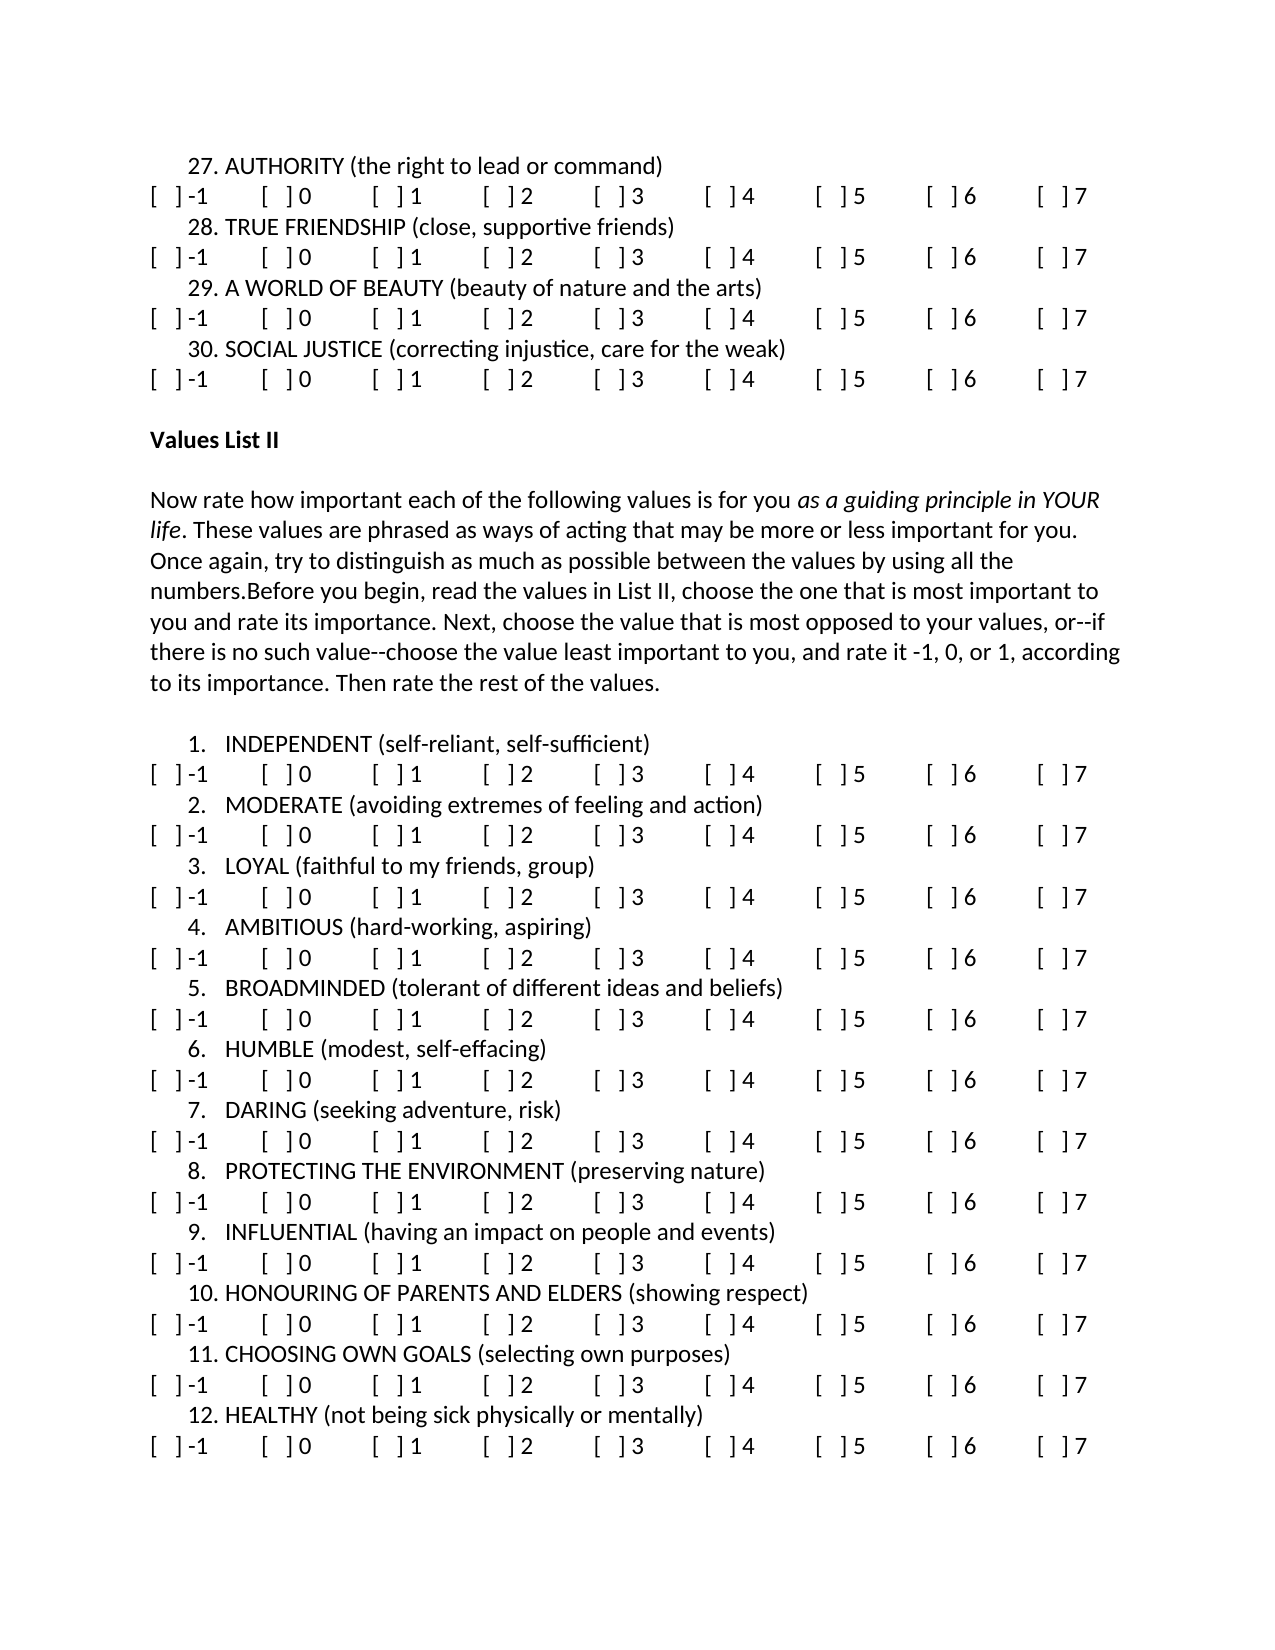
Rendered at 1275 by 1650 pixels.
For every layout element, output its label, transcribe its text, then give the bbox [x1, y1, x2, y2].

table_header [ ] 2 [471, 1308, 582, 1338]
table_header [ ] 3 [582, 759, 693, 789]
table_header [ ] 7 [1025, 1064, 1136, 1094]
table_header [ ] 5 [804, 1186, 914, 1216]
table_header [ ] 4 [693, 942, 804, 972]
table_header [ ] 3 [582, 303, 693, 333]
table_header [ ] 7 [1025, 1125, 1136, 1155]
table_header [ ] -1 [139, 1308, 249, 1338]
table_header [ ] 0 [250, 242, 360, 272]
table_header [ ] -1 [139, 1186, 249, 1216]
table_header [ ] 5 [804, 759, 914, 789]
table_header [ ] 6 [915, 1430, 1025, 1461]
table_header [ ] 2 [471, 181, 582, 211]
table_header [ ] 0 [250, 1186, 360, 1216]
table_header [ ] 5 [804, 1247, 914, 1277]
list CHOOSING OWN GOALS (selecting own purposes) [187, 1338, 1125, 1369]
table_header [ ] 7 [1025, 242, 1136, 272]
table_header [ ] 0 [250, 942, 360, 972]
table_header [ ] 7 [1025, 942, 1136, 972]
table_header [ ] 4 [693, 1186, 804, 1216]
list PROTECTING THE ENVIRONMENT (preserving nature) [187, 1155, 1125, 1186]
table_header [ ] 0 [250, 820, 360, 850]
table_header [ ] 7 [1025, 1430, 1136, 1461]
table_header [ ] 1 [360, 303, 471, 333]
table_header [ ] 5 [804, 942, 914, 972]
list A WORLD OF BEAUTY (beauty of nature and the arts) [187, 272, 1125, 303]
table_header [ ] 2 [471, 759, 582, 789]
table_header [ ] 4 [693, 1064, 804, 1094]
table_header [ ] 1 [360, 1430, 471, 1461]
list INDEPENDENT (self-reliant, self-sufficient) [187, 728, 1125, 759]
table_header [ ] 5 [804, 1369, 914, 1399]
table_header [ ] 0 [250, 181, 360, 211]
table_header [ ] 5 [804, 242, 914, 272]
table_header [ ] 7 [1025, 1003, 1136, 1033]
table_header [ ] -1 [139, 820, 249, 850]
table_header [ ] 1 [360, 1369, 471, 1399]
text Now rate how important each of the following values is for you as a guiding principle in YOUR life. These values are phrased as ways of acting that may be more or less important for you. Once again, try to distinguish as much as possible between the values by using all the numbers.Before you begin, read the values in List II, choose the one that is most important to you and rate its importance. Next, choose the value that is most opposed to your values, or--if there is no such value--choose the value least important to you, and rate it -1, 0, or 1, according to its importance. Then rate the rest of the values. [150, 484, 1125, 698]
table_header [ ] 2 [471, 881, 582, 911]
table_header [ ] 5 [804, 1003, 914, 1033]
table_header [ ] 3 [582, 1186, 693, 1216]
table_header [ ] 2 [471, 820, 582, 850]
table_header [ ] 1 [360, 1125, 471, 1155]
table_header [ ] -1 [139, 1064, 249, 1094]
table_header [ ] 0 [250, 1369, 360, 1399]
table_header [ ] 5 [804, 1430, 914, 1461]
list AMBITIOUS (hard-working, aspiring) [187, 911, 1125, 942]
table_header [ ] 2 [471, 1247, 582, 1277]
table_header [ ] -1 [139, 303, 249, 333]
table_header [ ] 7 [1025, 820, 1136, 850]
table_header [ ] 0 [250, 303, 360, 333]
table_header [ ] 4 [693, 242, 804, 272]
table_header [ ] 5 [804, 364, 914, 394]
table_header [ ] 7 [1025, 759, 1136, 789]
table_header [ ] 1 [360, 820, 471, 850]
table_header [ ] 1 [360, 242, 471, 272]
table_header [ ] 4 [693, 1430, 804, 1461]
table_header [ ] -1 [139, 242, 249, 272]
table_header [ ] 6 [915, 1369, 1025, 1399]
table_header [ ] 6 [915, 1186, 1025, 1216]
table_header [ ] -1 [139, 1430, 249, 1461]
table_header [ ] 7 [1025, 881, 1136, 911]
table_header [ ] 2 [471, 242, 582, 272]
table_header [ ] -1 [139, 1369, 249, 1399]
table_header [ ] 0 [250, 1125, 360, 1155]
table_header [ ] 0 [250, 759, 360, 789]
table_header [ ] -1 [139, 881, 249, 911]
table_header [ ] 3 [582, 820, 693, 850]
table_header [ ] 4 [693, 1125, 804, 1155]
table_header [ ] 2 [471, 364, 582, 394]
table_header [ ] 2 [471, 942, 582, 972]
table_header [ ] 3 [582, 1369, 693, 1399]
table_header [ ] 0 [250, 1247, 360, 1277]
list HONOURING OF PARENTS AND ELDERS (showing respect) [187, 1277, 1125, 1308]
table_header [ ] 6 [915, 364, 1025, 394]
table_header [ ] 5 [804, 1064, 914, 1094]
table_header [ ] 1 [360, 881, 471, 911]
table_header [ ] 6 [915, 1125, 1025, 1155]
table_header [ ] 3 [582, 1247, 693, 1277]
table_header [ ] 3 [582, 942, 693, 972]
table_header [ ] 2 [471, 1125, 582, 1155]
table_header [ ] 6 [915, 820, 1025, 850]
table_header [ ] 5 [804, 820, 914, 850]
table_header [ ] 0 [250, 1064, 360, 1094]
table_header [ ] 0 [250, 881, 360, 911]
table_header [ ] 5 [804, 1308, 914, 1338]
table_header [ ] 6 [915, 881, 1025, 911]
table_header [ ] 3 [582, 1003, 693, 1033]
table_header [ ] 1 [360, 1186, 471, 1216]
table_header [ ] 6 [915, 242, 1025, 272]
list MODERATE (avoiding extremes of feeling and action) [187, 789, 1125, 820]
table_header [ ] 2 [471, 1064, 582, 1094]
table_header [ ] 2 [471, 1369, 582, 1399]
table_header [ ] 2 [471, 1186, 582, 1216]
table_header [ ] 2 [471, 1003, 582, 1033]
table_header [ ] 1 [360, 364, 471, 394]
table_header [ ] 4 [693, 1247, 804, 1277]
table_header [ ] -1 [139, 181, 249, 211]
table_header [ ] 3 [582, 881, 693, 911]
table_header [ ] 1 [360, 1064, 471, 1094]
table_header [ ] 4 [693, 1003, 804, 1033]
table_header [ ] 6 [915, 942, 1025, 972]
table_header [ ] 6 [915, 1064, 1025, 1094]
table_header [ ] 1 [360, 1003, 471, 1033]
table_header [ ] 2 [471, 303, 582, 333]
table_header [ ] 5 [804, 181, 914, 211]
list HUMBLE (modest, self-effacing) [187, 1033, 1125, 1064]
table_header [ ] 3 [582, 1430, 693, 1461]
table_header [ ] 7 [1025, 1308, 1136, 1338]
table_header [ ] 1 [360, 181, 471, 211]
table_header [ ] 7 [1025, 364, 1136, 394]
table_header [ ] 6 [915, 1308, 1025, 1338]
list BROADMINDED (tolerant of different ideas and beliefs) [187, 972, 1125, 1003]
table_header [ ] 1 [360, 942, 471, 972]
table_header [ ] 2 [471, 1430, 582, 1461]
table_header [ ] 4 [693, 1369, 804, 1399]
table_header [ ] -1 [139, 364, 249, 394]
table_header [ ] 3 [582, 1125, 693, 1155]
table_header [ ] 4 [693, 364, 804, 394]
list TRUE FRIENDSHIP (close, supportive friends) [187, 211, 1125, 242]
table_header [ ] 3 [582, 1308, 693, 1338]
table_header [ ] 4 [693, 181, 804, 211]
table_header [ ] 1 [360, 1247, 471, 1277]
table_header [ ] 5 [804, 881, 914, 911]
table_header [ ] 7 [1025, 181, 1136, 211]
table_header [ ] -1 [139, 1247, 249, 1277]
table_header [ ] 3 [582, 242, 693, 272]
table_header [ ] 4 [693, 881, 804, 911]
table_header [ ] 5 [804, 303, 914, 333]
table_header [ ] 6 [915, 1003, 1025, 1033]
table_header [ ] 5 [804, 1125, 914, 1155]
text Values List II [150, 425, 1125, 484]
table_header [ ] 3 [582, 364, 693, 394]
table_header [ ] -1 [139, 1125, 249, 1155]
table_header [ ] 6 [915, 759, 1025, 789]
list AUTHORITY (the right to lead or command) [187, 150, 1125, 181]
table_header [ ] 4 [693, 820, 804, 850]
table_header [ ] 0 [250, 1308, 360, 1338]
table_header [ ] 1 [360, 1308, 471, 1338]
table_header [ ] 0 [250, 1430, 360, 1461]
table_header [ ] -1 [139, 942, 249, 972]
list HEALTHY (not being sick physically or mentally) [187, 1399, 1125, 1430]
table_header [ ] 7 [1025, 1186, 1136, 1216]
table_header [ ] 3 [582, 181, 693, 211]
table_header [ ] 4 [693, 759, 804, 789]
table_header [ ] 6 [915, 1247, 1025, 1277]
table_header [ ] 0 [250, 1003, 360, 1033]
table_header [ ] 3 [582, 1064, 693, 1094]
table_header [ ] -1 [139, 759, 249, 789]
list SOCIAL JUSTICE (correcting injustice, care for the weak) [187, 333, 1125, 364]
table_header [ ] 6 [915, 181, 1025, 211]
list DARING (seeking adventure, risk) [187, 1094, 1125, 1125]
list LOYAL (faithful to my friends, group) [187, 850, 1125, 881]
table_header [ ] 7 [1025, 303, 1136, 333]
table_header [ ] -1 [139, 1003, 249, 1033]
table_header [ ] 0 [250, 364, 360, 394]
list INFLUENTIAL (having an impact on people and events) [187, 1216, 1125, 1247]
table_header [ ] 6 [915, 303, 1025, 333]
table_header [ ] 1 [360, 759, 471, 789]
table_header [ ] 7 [1025, 1369, 1136, 1399]
table_header [ ] 7 [1025, 1247, 1136, 1277]
table_header [ ] 4 [693, 1308, 804, 1338]
table_header [ ] 4 [693, 303, 804, 333]
